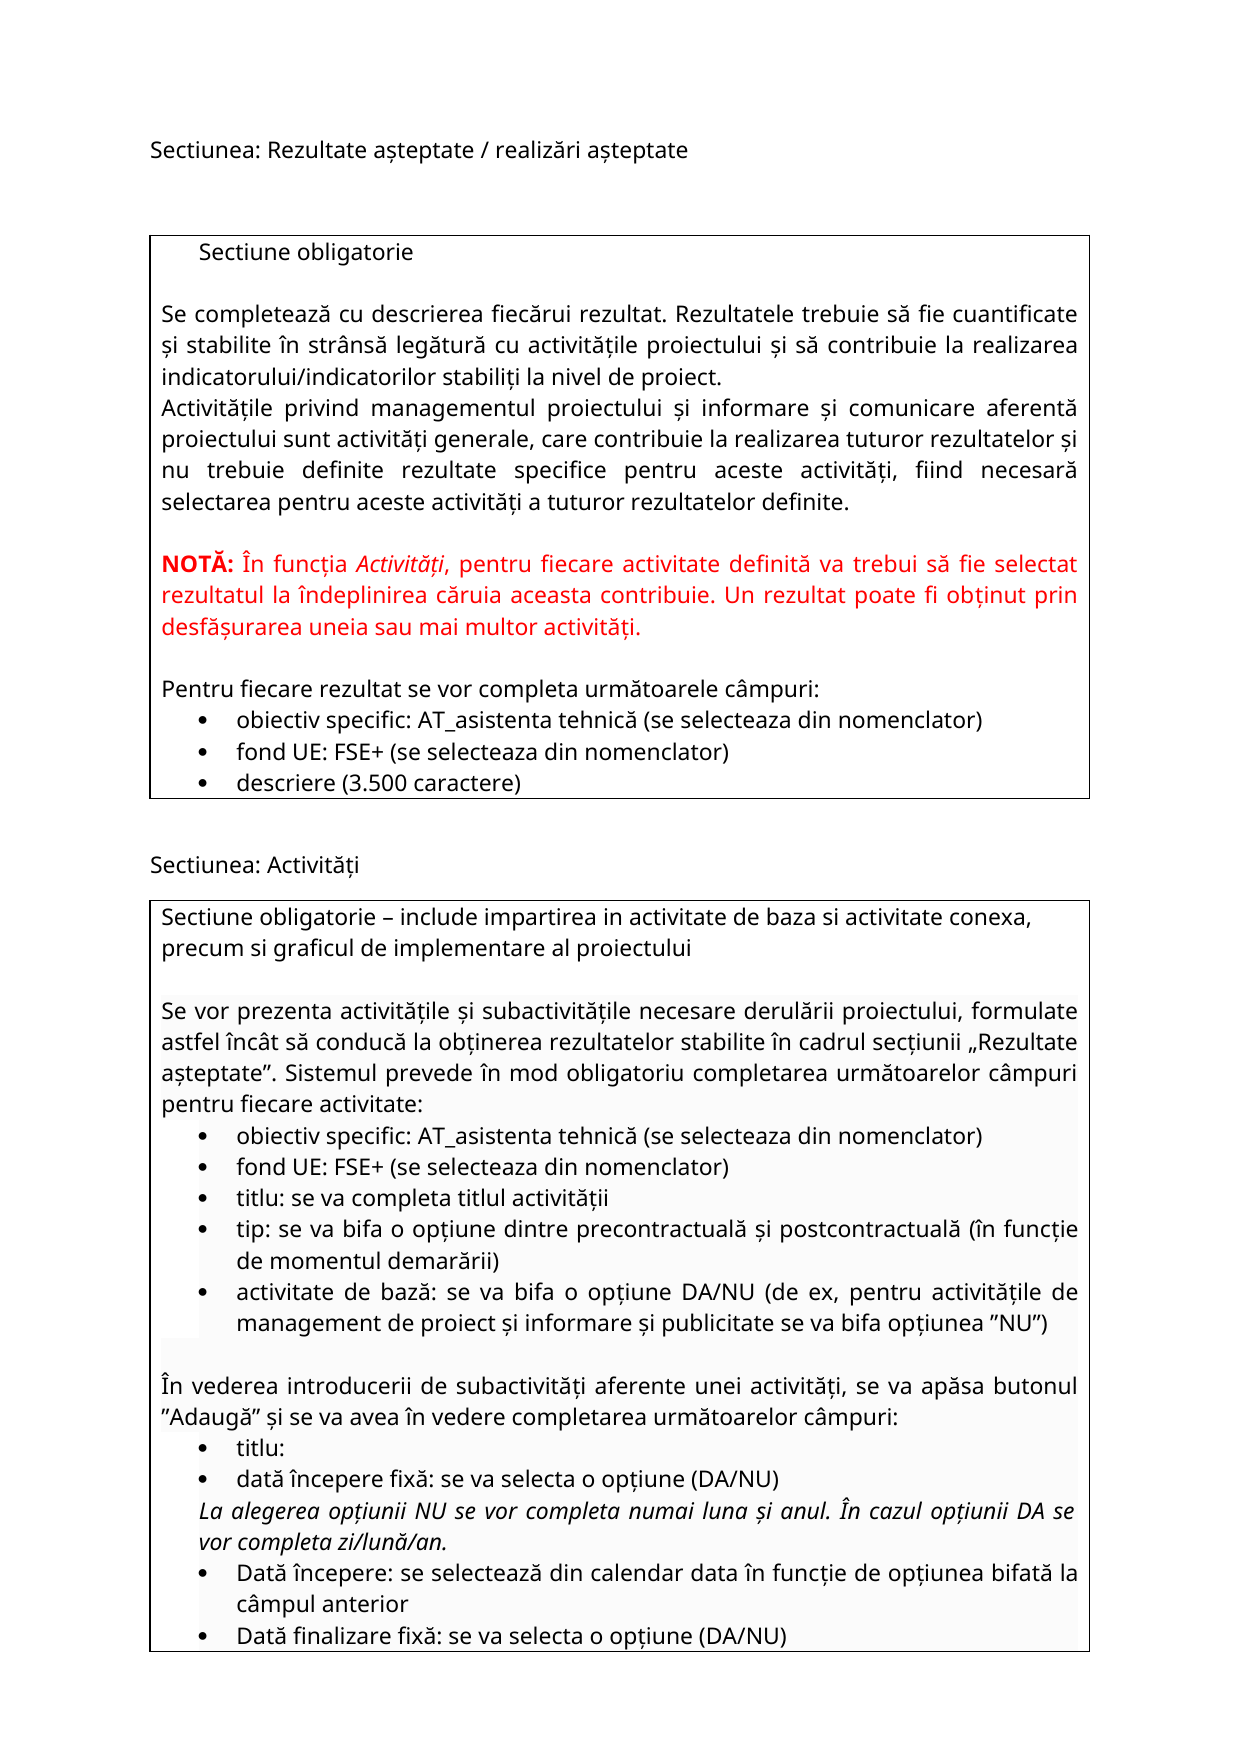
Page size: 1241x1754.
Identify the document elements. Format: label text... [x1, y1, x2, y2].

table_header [151, 901, 1089, 1651]
text Sectiunea: Rezultate așteptate / realizări așteptate [150, 134, 1090, 165]
text Sectiunea: Activități [150, 849, 1090, 881]
table_header Sectiune obligatorie Se completează cu descrierea fiecărui rezultat. Rezultatele trebuie să fie cuantificate și stabilite în strânsă legătură cu activitățile proiectului și să contribuie la realizarea indicatorului/indicatorilor stabiliți la nivel de proiect. Activitățile privind managementul proiectului și informare și comunicare aferentă proiectului sunt activități generale, care contribuie la realizarea tuturor rezultatelor și nu trebuie definite rezultate specifice pentru aceste activități, fiind necesară selectarea pentru aceste activități a tuturor rezultatelor definite. NOTĂ: În funcția Activități, pentru fiecare activitate definită va trebui să fie selectat rezultatul la îndeplinirea căruia aceasta contribuie. Un rezultat poate fi obținut prin desfășurarea uneia sau mai multor activități. Pentru fiecare rezultat se vor completa următoarele câmpuri: obiectiv specific: AT_asistenta tehnică (se selecteaza din nomenclator) fond UE: FSE+ (se selecteaza din nomenclator) descriere (3.500 caractere) [151, 236, 1089, 798]
